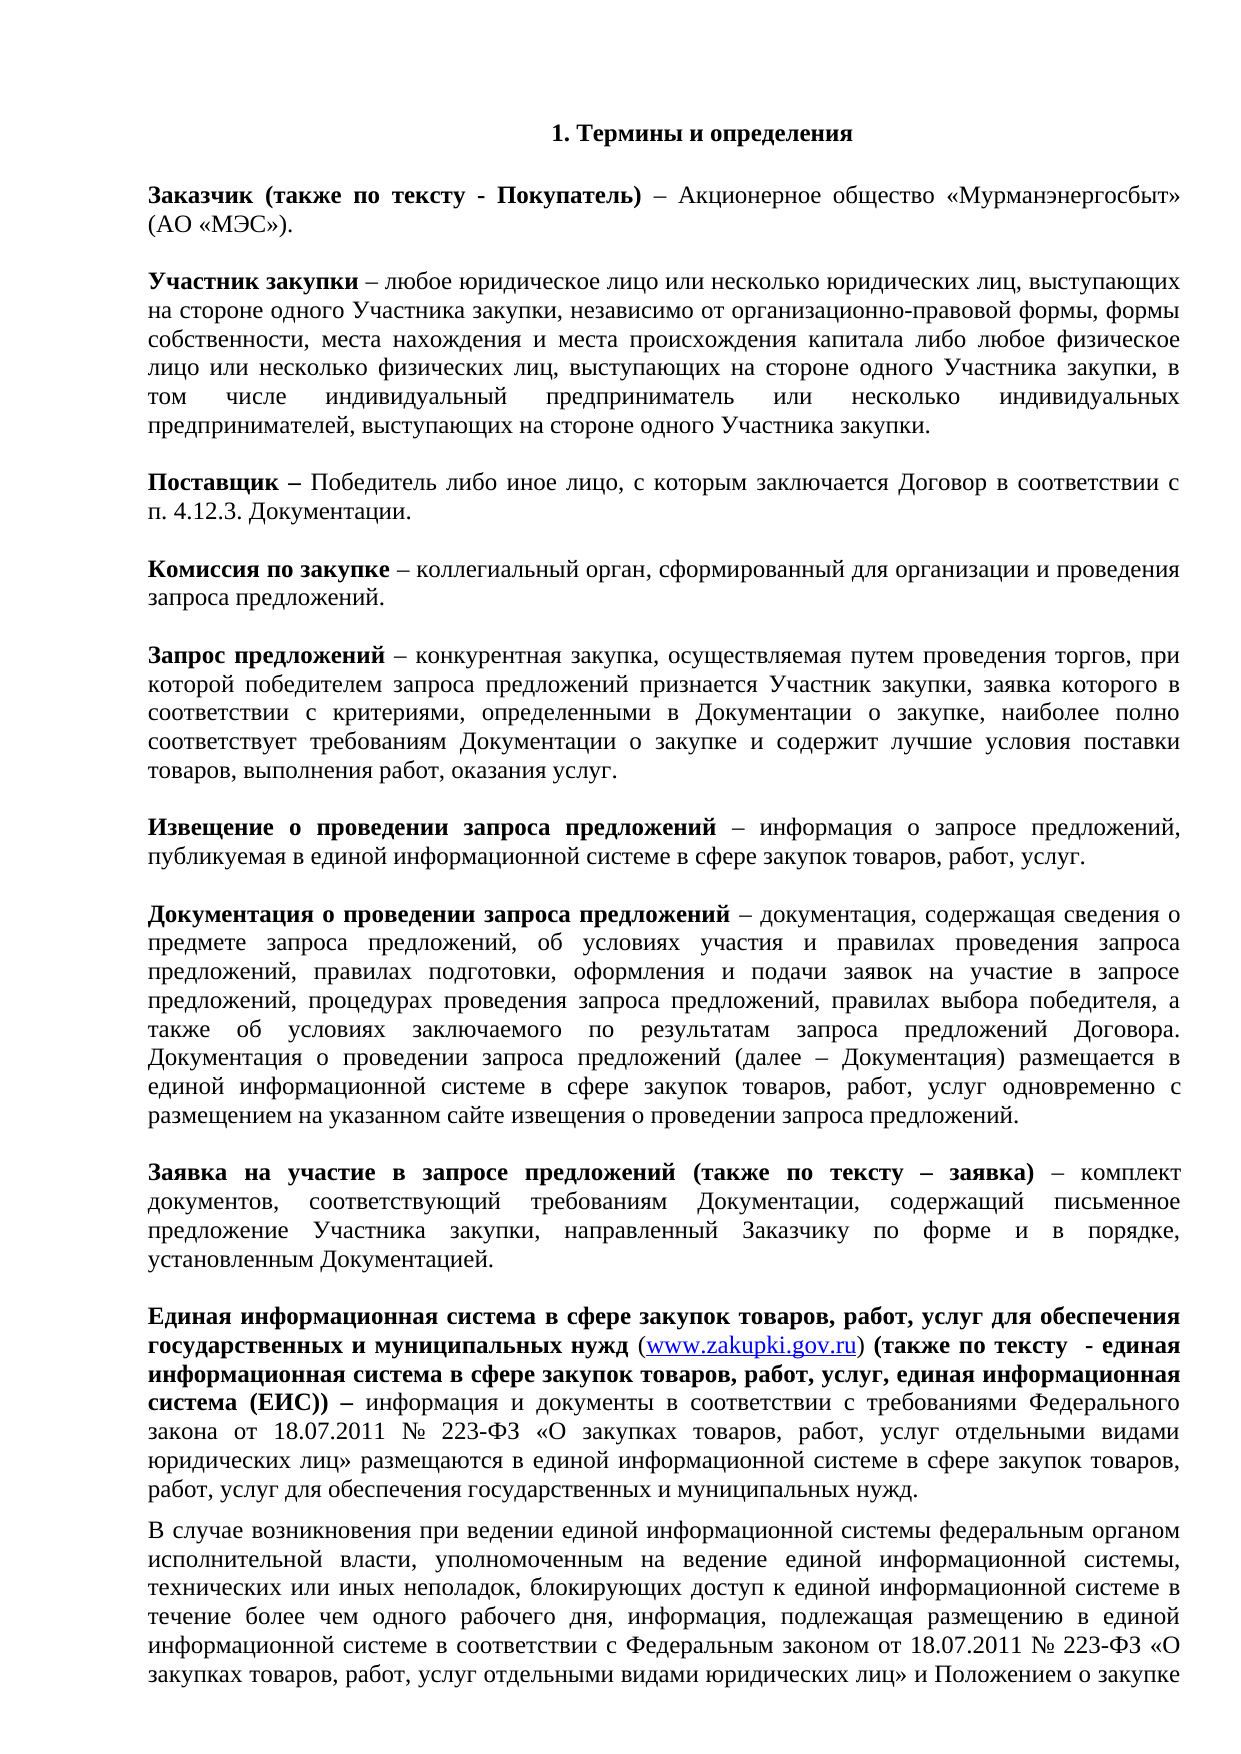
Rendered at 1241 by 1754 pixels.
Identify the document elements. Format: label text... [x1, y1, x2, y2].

text Единая информационная система в сфере закупок товаров, работ, услуг для обеспечения государственных и муниципальных нужд (www.zakupki.gov.ru) (также по тексту - единая информационная система в сфере закупок товаров, работ, услуг, единая информационная система (ЕИС)) – информация и документы в соответствии с требованиями Федерального закона от 18.07.2011 № 223-ФЗ «О закупках товаров, работ, услуг отдельными видами юридических лиц» размещаются в единой информационной системе в сфере закупок товаров, работ, услуг для обеспечения государственных и муниципальных нужд. [148, 1301, 1181, 1502]
text Запрос предложений – конкурентная закупка, осуществляемая путем проведения торгов, при которой победителем запроса предложений признается Участник закупки, заявка которого в соответствии с критериями, определенными в Документации о закупке, наиболее полно соответствует требованиям Документации о закупке и содержит лучшие условия поставки товаров, выполнения работ, оказания услуг. [148, 640, 1181, 784]
text Заявка на участие в запросе предложений (также по тексту – заявка) – комплект документов, соответствующий требованиям Документации, содержащий письменное предложение Участника закупки, направленный Заказчику по форме и в порядке, установленным Документацией. [148, 1157, 1181, 1272]
text 1. Термины и определения [223, 118, 1181, 147]
text Комиссия по закупке – коллегиальный орган, сформированный для организации и проведения запроса предложений. [148, 554, 1181, 611]
text Извещение о проведении запроса предложений – информация о запросе предложений, публикуемая в единой информационной системе в сфере закупок товаров, работ, услуг. [148, 812, 1181, 870]
text Участник закупки – любое юридическое лицо или несколько юридических лиц, выступающих на стороне одного Участника закупки, независимо от организационно-правовой формы, формы собственности, места нахождения и места происхождения капитала либо любое физическое лицо или несколько физических лиц, выступающих на стороне одного Участника закупки, в том числе индивидуальный предприниматель или несколько индивидуальных предпринимателей, выступающих на стороне одного Участника закупки. [148, 266, 1181, 439]
text Поставщик – Победитель либо иное лицо, с которым заключается Договор в соответствии с п. 4.12.3. Документации. [148, 467, 1181, 525]
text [148, 1515, 1181, 1687]
text Заказчик (также по тексту - Покупатель) – Акционерное общество «Мурманэнергосбыт» (АО «МЭС»). [148, 180, 1181, 237]
text Документация о проведении запроса предложений – документация, содержащая сведения о предмете запроса предложений, об условиях участия и правилах проведения запроса предложений, правилах подготовки, оформления и подачи заявок на участие в запросе предложений, процедурах проведения запроса предложений, правилах выбора победителя, а также об условиях заключаемого по результатам запроса предложений Договора. Документация о проведении запроса предложений (далее – Документация) размещается в единой информационной системе в сфере закупок товаров, работ, услуг одновременно с размещением на указанном сайте извещения о проведении запроса предложений. [148, 899, 1181, 1129]
